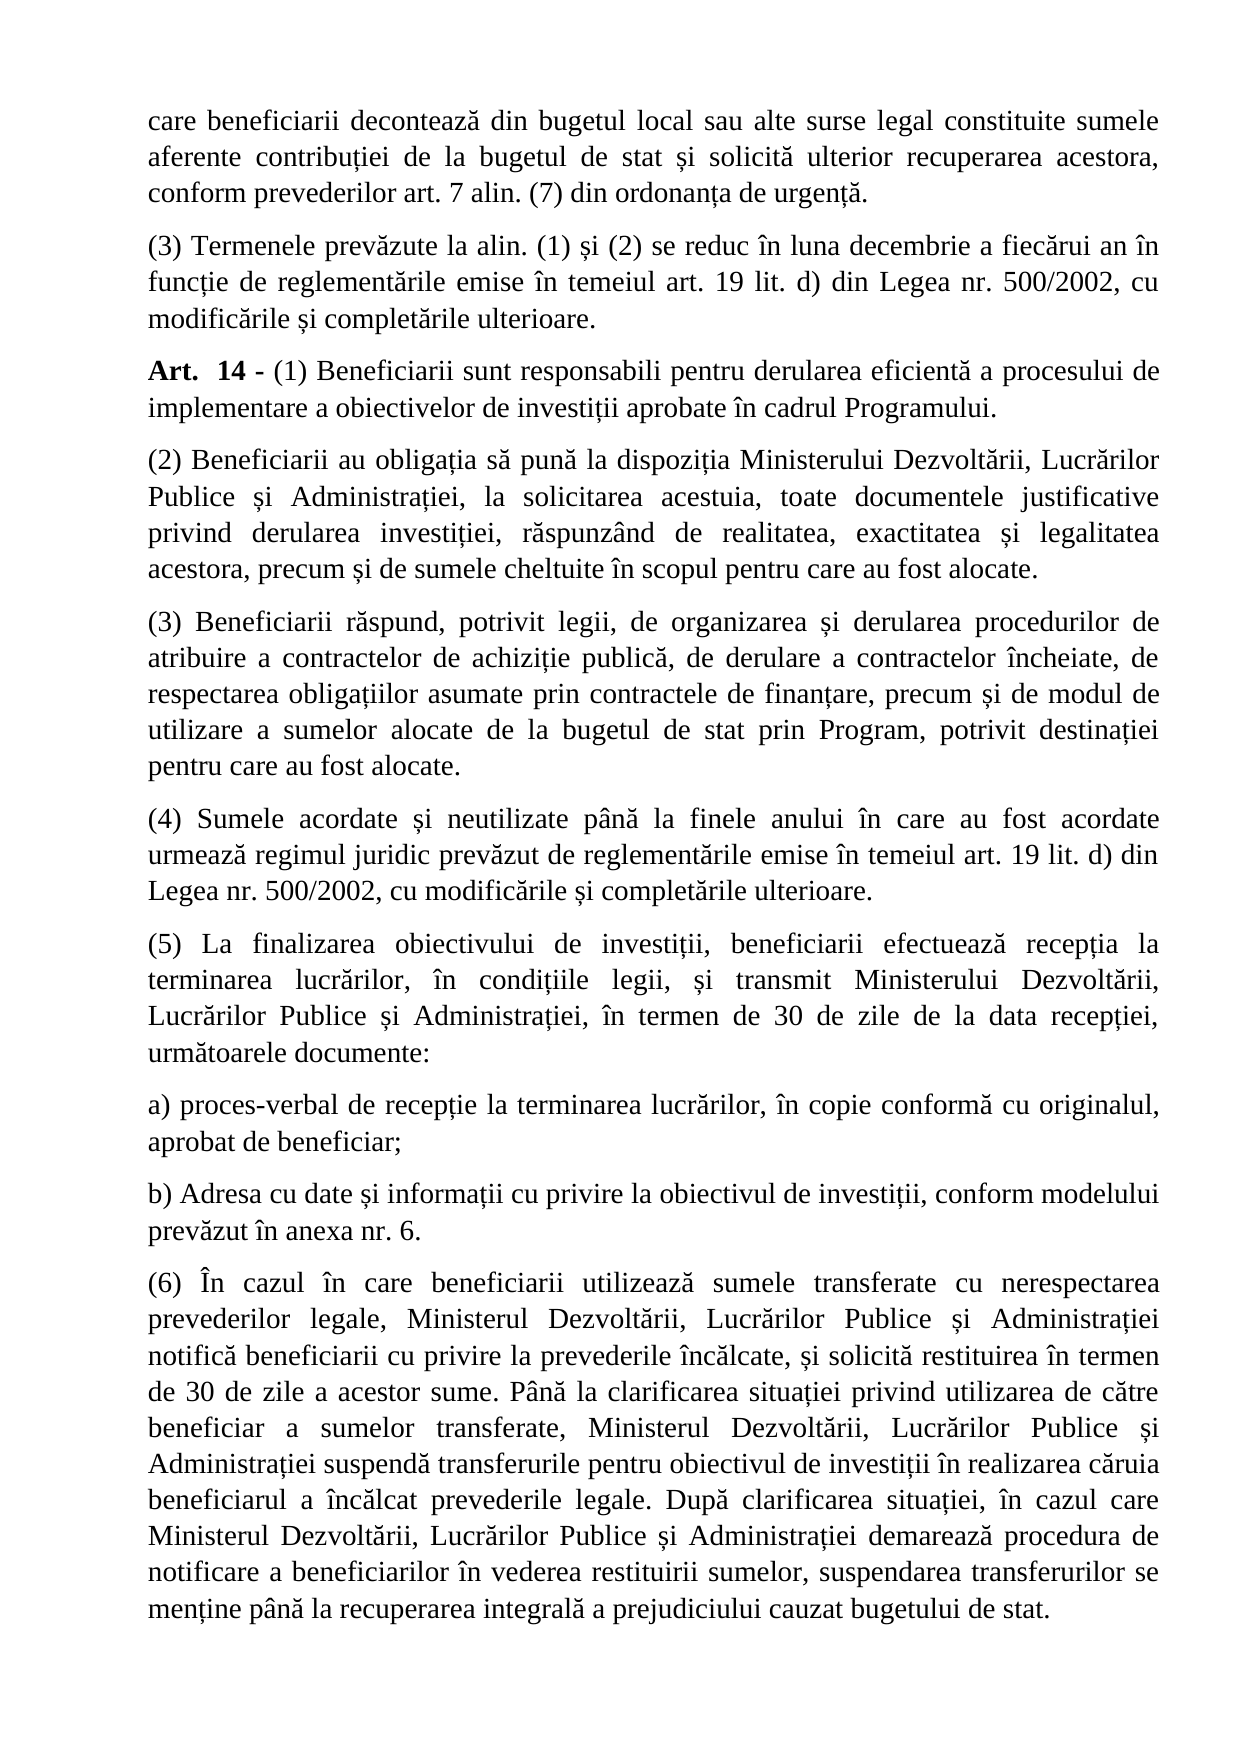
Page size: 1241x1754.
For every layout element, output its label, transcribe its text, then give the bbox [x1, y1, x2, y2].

text b) Adresa cu date și informații cu privire la obiectivul de investiții, conform modelului prevăzut în anexa nr. 6. [148, 1176, 1161, 1246]
text (3) Beneficiarii răspund, potrivit legii, de organizarea și derularea procedurilor de atribuire a contractelor de achiziție publică, de derulare a contractelor încheiate, de respectarea obligațiilor asumate prin contractele de finanțare, precum și de modul de utilizare a sumelor alocate de la bugetul de stat prin Program, potrivit destinației pentru care au fost alocate. [148, 604, 1161, 782]
text (6) În cazul în care beneficiarii utilizează sumele transferate cu nerespectarea prevederilor legale, Ministerul Dezvoltării, Lucrărilor Publice și Administrației notifică beneficiarii cu privire la prevederile încălcate, și solicită restituirea în termen de 30 de zile a acestor sume. Până la clarificarea situației privind utilizarea de către beneficiar a sumelor transferate, Ministerul Dezvoltării, Lucrărilor Publice și Administrației suspendă transferurile pentru obiectivul de investiții în realizarea căruia beneficiarul a încălcat prevederile legale. După clarificarea situației, în cazul care Ministerul Dezvoltării, Lucrărilor Publice și Administrației demarează procedura de notificare a beneficiarilor în vederea restituirii sumelor, suspendarea transferurilor se menține până la recuperarea integrală a prejudiciului cauzat bugetului de stat. [148, 1265, 1161, 1624]
text (3) Termenele prevăzute la alin. (1) și (2) se reduc în luna decembrie a fiecărui an în funcție de reglementările emise în temeiul art. 19 lit. d) din Legea nr. 500/2002, cu modificările și completările ulterioare. [148, 228, 1161, 334]
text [148, 103, 1161, 209]
text Art. 14 - (1) Beneficiarii sunt responsabili pentru derularea eficientă a procesului de implementare a obiectivelor de investiții aprobate în cadrul Programului. [148, 353, 1161, 423]
text (5) La finalizarea obiectivului de investiții, beneficiarii efectuează recepția la terminarea lucrărilor, în condițiile legii, și transmit Ministerului Dezvoltării, Lucrărilor Publice și Administrației, în termen de 30 de zile de la data recepției, următoarele documente: [148, 926, 1161, 1068]
text a) proces-verbal de recepție la terminarea lucrărilor, în copie conformă cu originalul, aprobat de beneficiar; [148, 1087, 1161, 1157]
text (4) Sumele acordate și neutilizate până la finele anului în care au fost acordate urmează regimul juridic prevăzut de reglementările emise în temeiul art. 19 lit. d) din Legea nr. 500/2002, cu modificările și completările ulterioare. [148, 801, 1161, 907]
text (2) Beneficiarii au obligația să pună la dispoziția Ministerului Dezvoltării, Lucrărilor Publice și Administrației, la solicitarea acestuia, toate documentele justificative privind derularea investiției, răspunzând de realitatea, exactitatea și legalitatea acestora, precum și de sumele cheltuite în scopul pentru care au fost alocate. [148, 442, 1161, 584]
